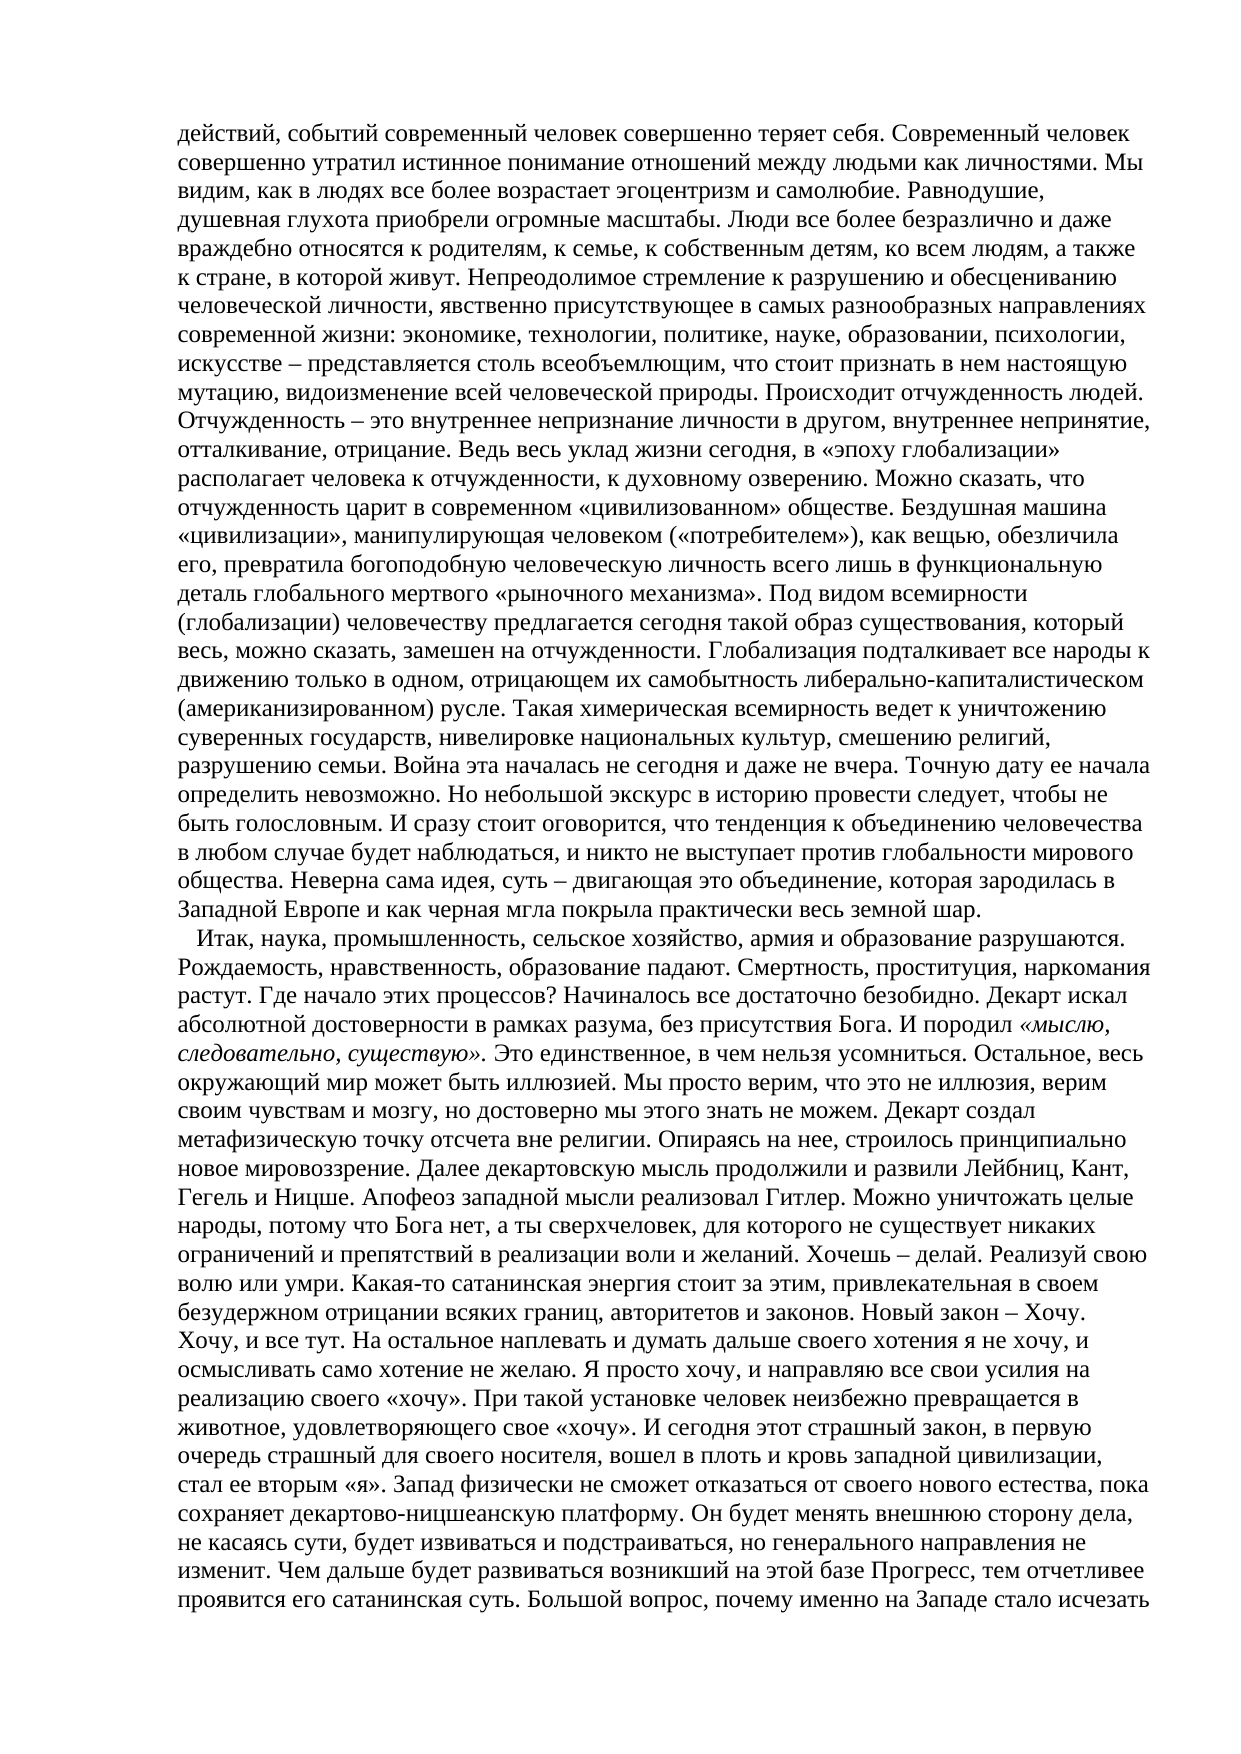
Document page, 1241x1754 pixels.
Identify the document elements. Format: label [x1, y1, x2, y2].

text [177, 118, 1152, 1613]
